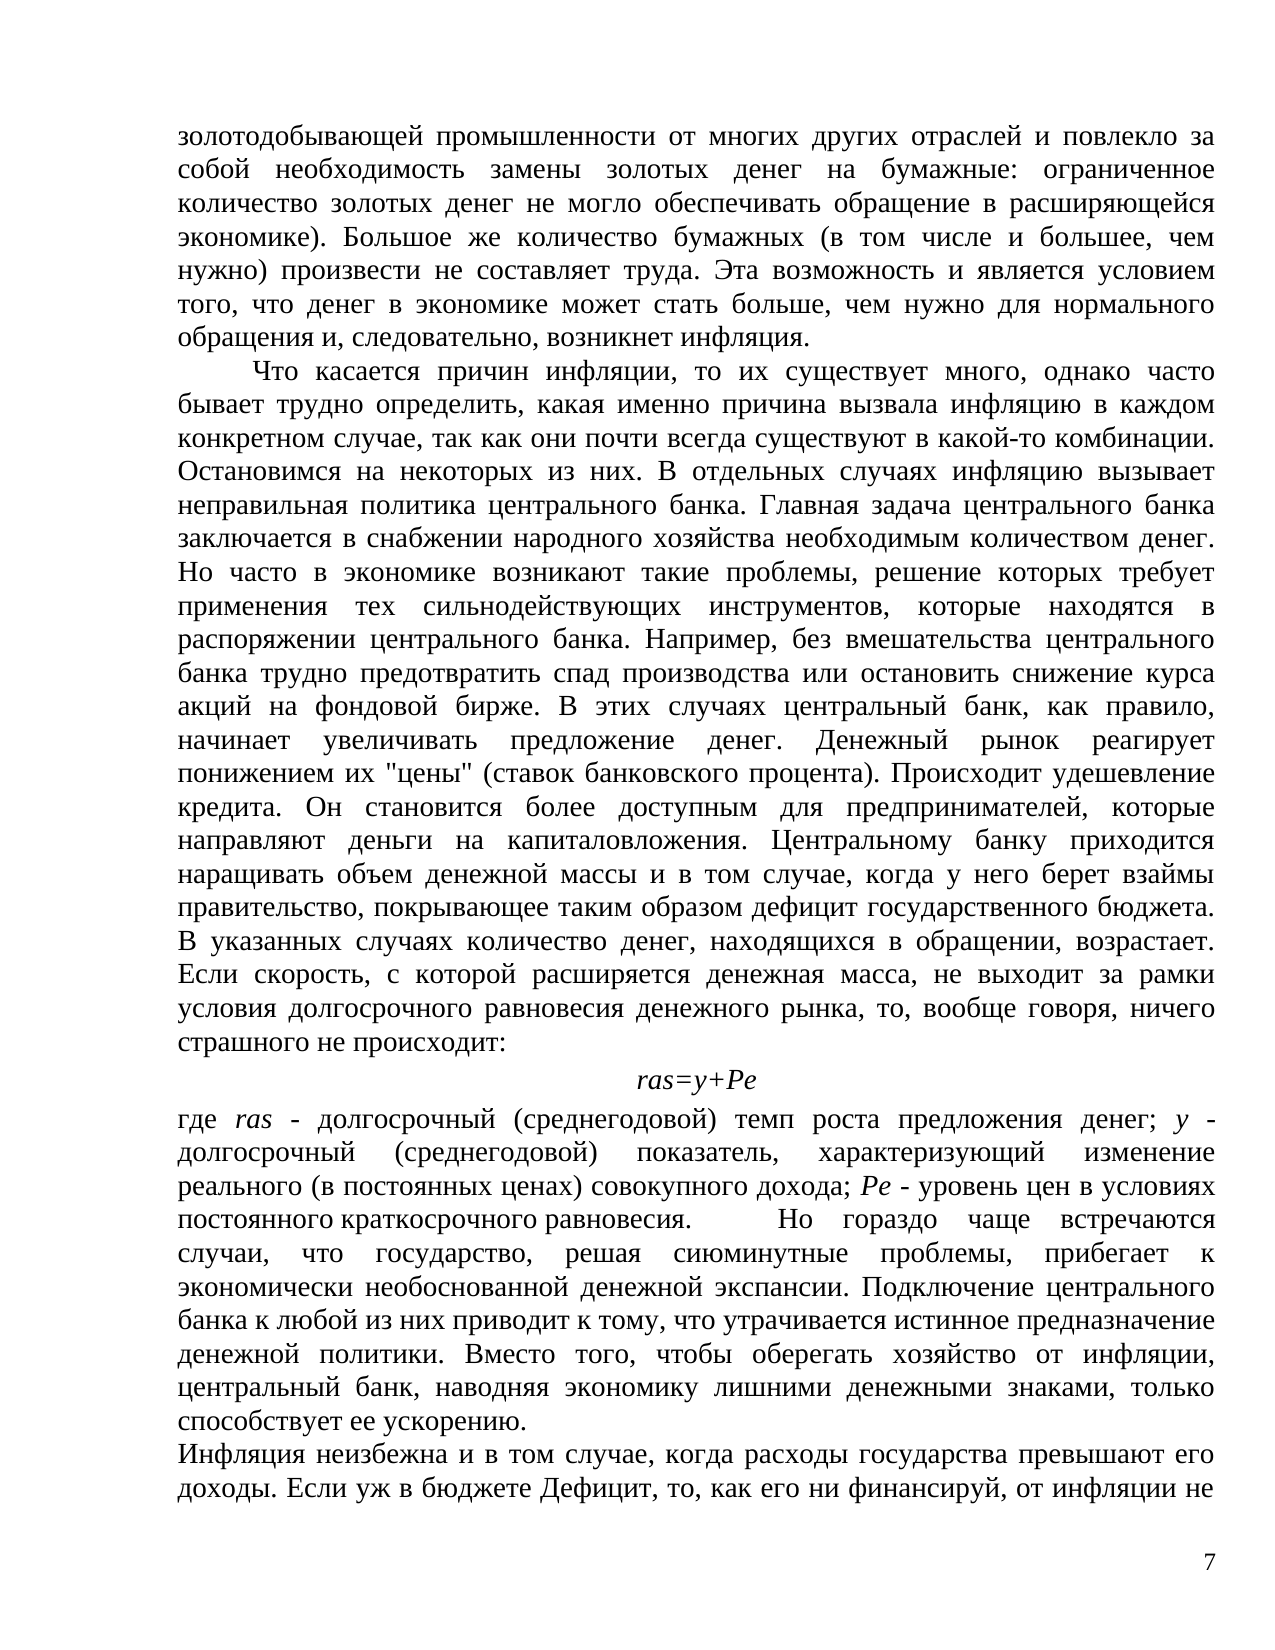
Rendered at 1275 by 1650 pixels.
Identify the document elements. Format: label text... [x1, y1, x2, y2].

text ras=y+Pe [177, 1062, 1216, 1096]
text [177, 118, 1216, 1057]
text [177, 1101, 1216, 1503]
